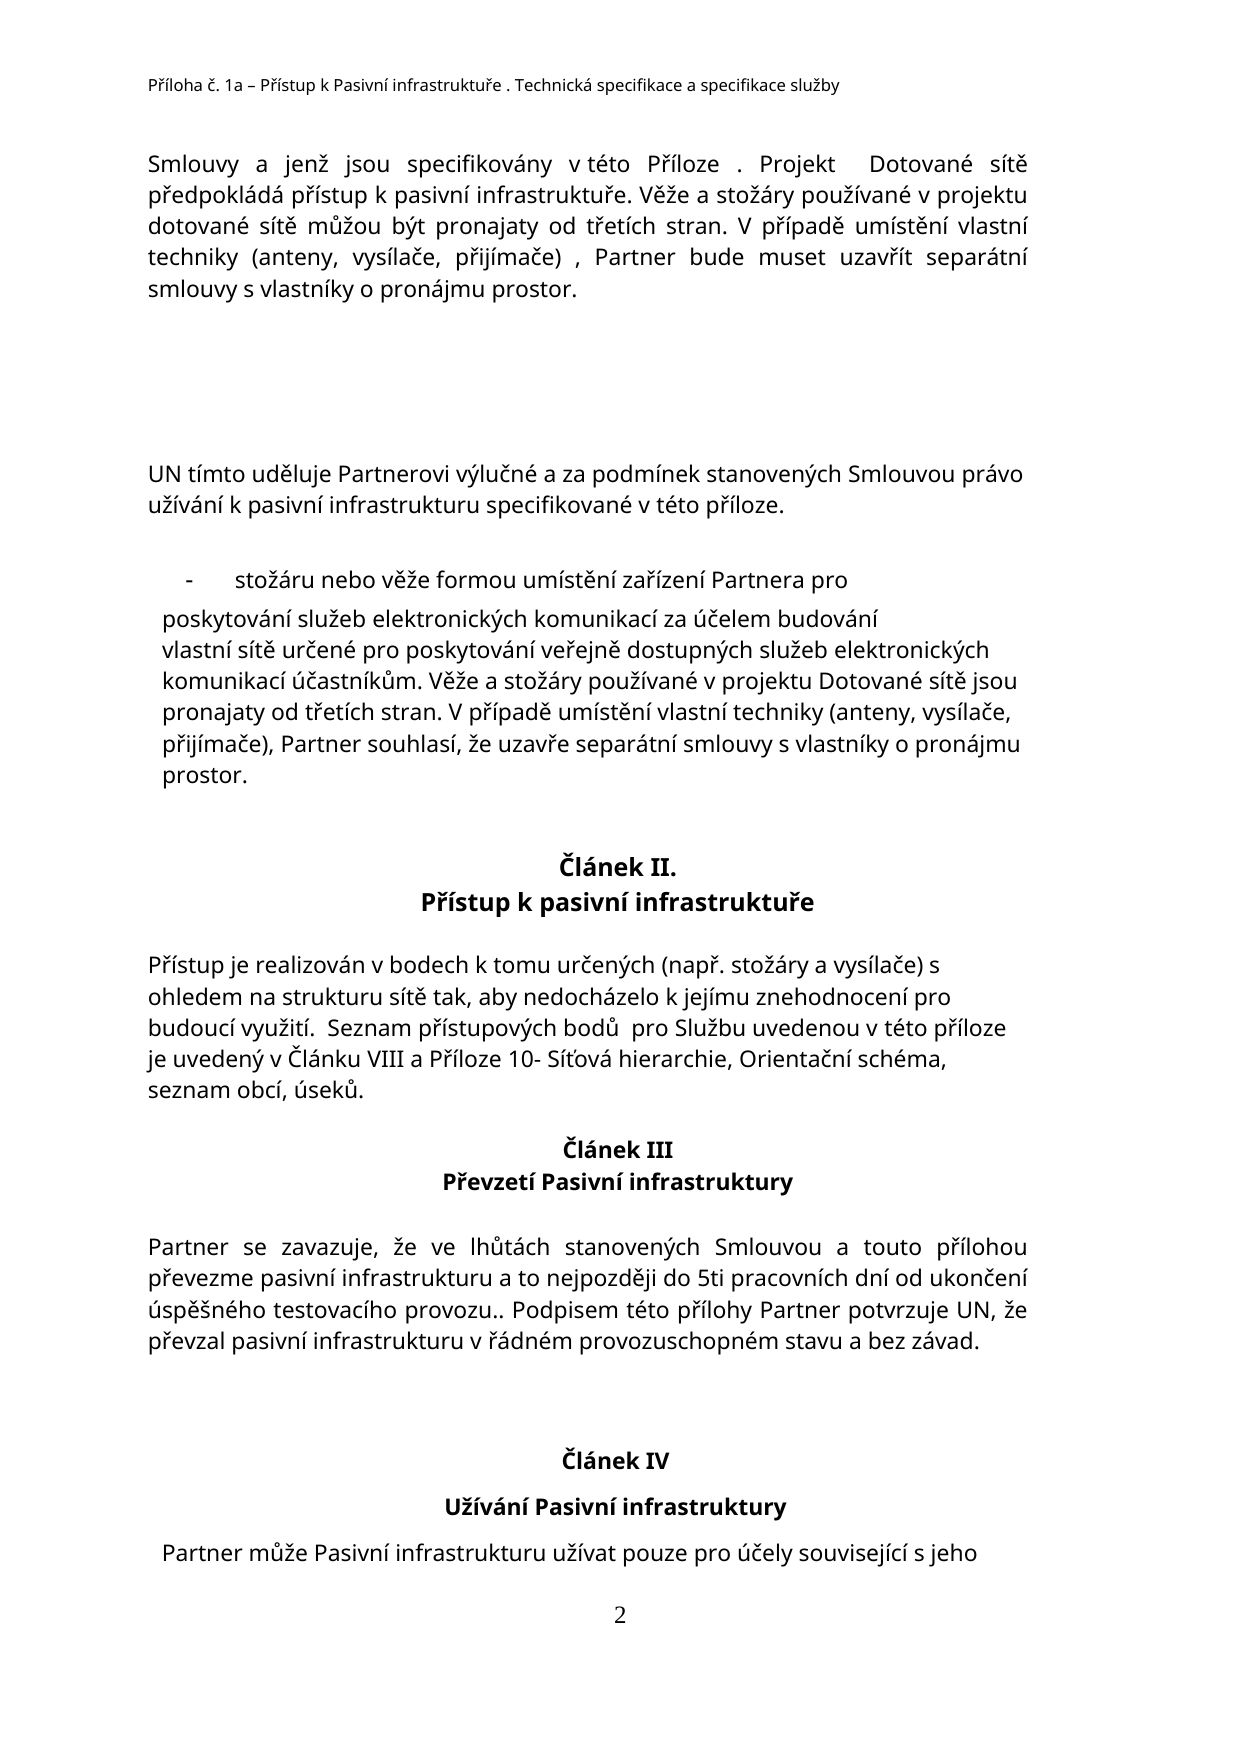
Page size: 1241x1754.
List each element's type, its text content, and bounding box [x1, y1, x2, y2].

text Přístup je realizován v bodech k tomu určených (např. stožáry a vysílače) s ohledem na strukturu sítě tak, aby nedocházelo k jejímu znehodnocení pro budoucí využití. Seznam přístupových bodů pro Službu uvedenou v této příloze je uvedený v Článku VIII a Příloze 10- Síťová hierarchie, Orientační schéma, seznam obcí, úseků. [148, 918, 1029, 1134]
list stožáru nebo věže formou umístění zařízení Partnera pro [185, 551, 1029, 603]
text Převzetí Pasivní infrastruktury [207, 1166, 1029, 1197]
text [148, 148, 1029, 304]
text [162, 1537, 1069, 1568]
text Užívání Pasivní infrastruktury [162, 1491, 1069, 1522]
text UN tímto uděluje Partnerovi výlučné a za podmínek stanovených Smlouvou právo [148, 458, 1029, 489]
text Článek II. Přístup k pasivní infrastruktuře [207, 850, 1029, 918]
text užívání k pasivní infrastrukturu specifikované v této příloze. [148, 489, 1029, 520]
text poskytování služeb elektronických komunikací za účelem budování vlastní sítě určené pro poskytování veřejně dostupných služeb elektronických komunikací účastníkům. Věže a stožáry používané v projektu Dotované sítě jsou pronajaty od třetích stran. V případě umístění vlastní techniky (anteny, vysílače, přijímače), Partner souhlasí, že uzavře separátní smlouvy s vlastníky o pronájmu prostor. [162, 603, 1093, 850]
text Partner se zavazuje, že ve lhůtách stanovených Smlouvou a touto přílohou převezme pasivní infrastrukturu a to nejpozději do 5ti pracovních dní od ukončení úspěšného testovacího provozu.. Podpisem této přílohy Partner potvrzuje UN, že převzal pasivní infrastrukturu v řádném provozuschopném stavu a bez závad. [148, 1231, 1029, 1356]
text Článek IV [162, 1444, 1069, 1476]
text Článek III [207, 1134, 1029, 1166]
